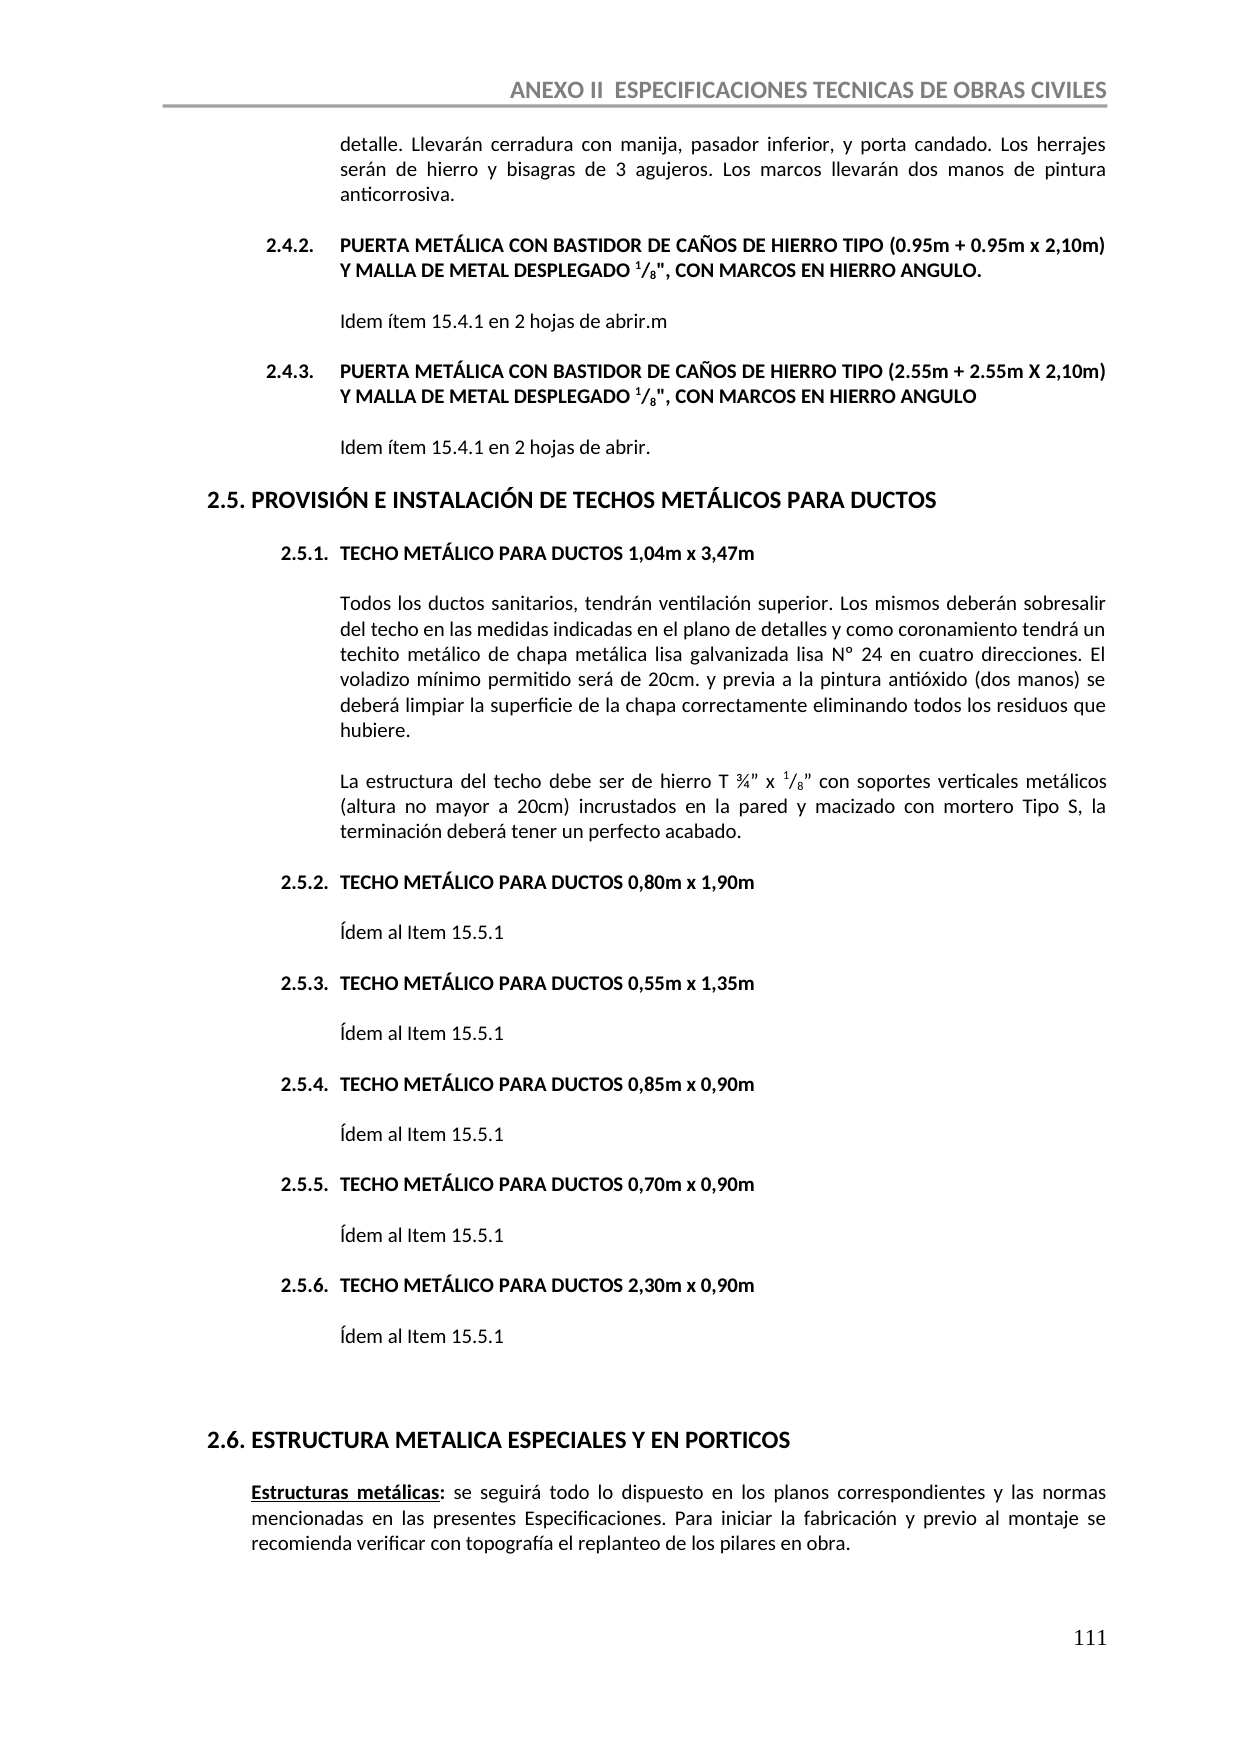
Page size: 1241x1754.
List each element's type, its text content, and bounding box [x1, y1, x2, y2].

list TECHO METÁLICO PARA DUCTOS 0,55m x 1,35m [281, 970, 1107, 995]
text Idem ítem 15.4.1 en 2 hojas de abrir.m [340, 308, 1107, 333]
list PROVISIÓN E INSTALACIÓN DE TECHOS METÁLICOS PARA DUCTOS [207, 484, 1107, 515]
list Ídem al Item 15.5.1 [340, 1323, 1107, 1348]
text Idem ítem 15.4.1 en 2 hojas de abrir. [340, 434, 1107, 459]
list Ídem al Item 15.5.1 [340, 1121, 1107, 1147]
list Ídem al Item 15.5.1 [340, 1020, 1107, 1046]
list TECHO METÁLICO PARA DUCTOS 1,04m x 3,47m [281, 540, 1107, 565]
list TECHO METÁLICO PARA DUCTOS 0,70m x 0,90m [281, 1172, 1107, 1197]
list TECHO METÁLICO PARA DUCTOS 0,80m x 1,90m [281, 869, 1107, 894]
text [340, 131, 1107, 207]
list ESTRUCTURA METALICA ESPECIALES Y EN PORTICOS [207, 1424, 1107, 1454]
list PUERTA METÁLICA CON BASTIDOR DE CAÑOS DE HIERRO TIPO (0.95m + 0.95m x 2,10m) Y MALLA DE METAL DESPLEGADO 1/8", CON MARCOS EN HIERRO ANGULO. [266, 232, 1107, 283]
list Estructuras metálicas: se seguirá todo lo dispuesto en los planos correspondientes y las normas mencionadas en las presentes Especificaciones. Para iniciar la fabricación y previo al montaje se recomienda verificar con topografía el replanteo de los pilares en obra. [251, 1479, 1107, 1556]
text Ídem al Item 15.5.1 [340, 919, 1107, 945]
list TECHO METÁLICO PARA DUCTOS 2,30m x 0,90m [281, 1272, 1107, 1298]
list PUERTA METÁLICA CON BASTIDOR DE CAÑOS DE HIERRO TIPO (2.55m + 2.55m X 2,10m) Y MALLA DE METAL DESPLEGADO 1/8", CON MARCOS EN HIERRO ANGULO [266, 358, 1107, 409]
list Ídem al Item 15.5.1 [340, 1222, 1107, 1247]
list TECHO METÁLICO PARA DUCTOS 0,85m x 0,90m [281, 1071, 1107, 1096]
text La estructura del techo debe ser de hierro T ¾” x 1/8” con soportes verticales metálicos (altura no mayor a 20cm) incrustados en la pared y macizado con mortero Tipo S, la terminación deberá tener un perfecto acabado. [340, 768, 1107, 844]
text Todos los ductos sanitarios, tendrán ventilación superior. Los mismos deberán sobresalir del techo en las medidas indicadas en el plano de detalles y como coronamiento tendrá un techito metálico de chapa metálica lisa galvanizada lisa Nº 24 en cuatro direcciones. El voladizo mínimo permitido será de 20cm. y previa a la pintura antióxido (dos manos) se deberá limpiar la superficie de la chapa correctamente eliminando todos los residuos que hubiere. [340, 590, 1107, 743]
